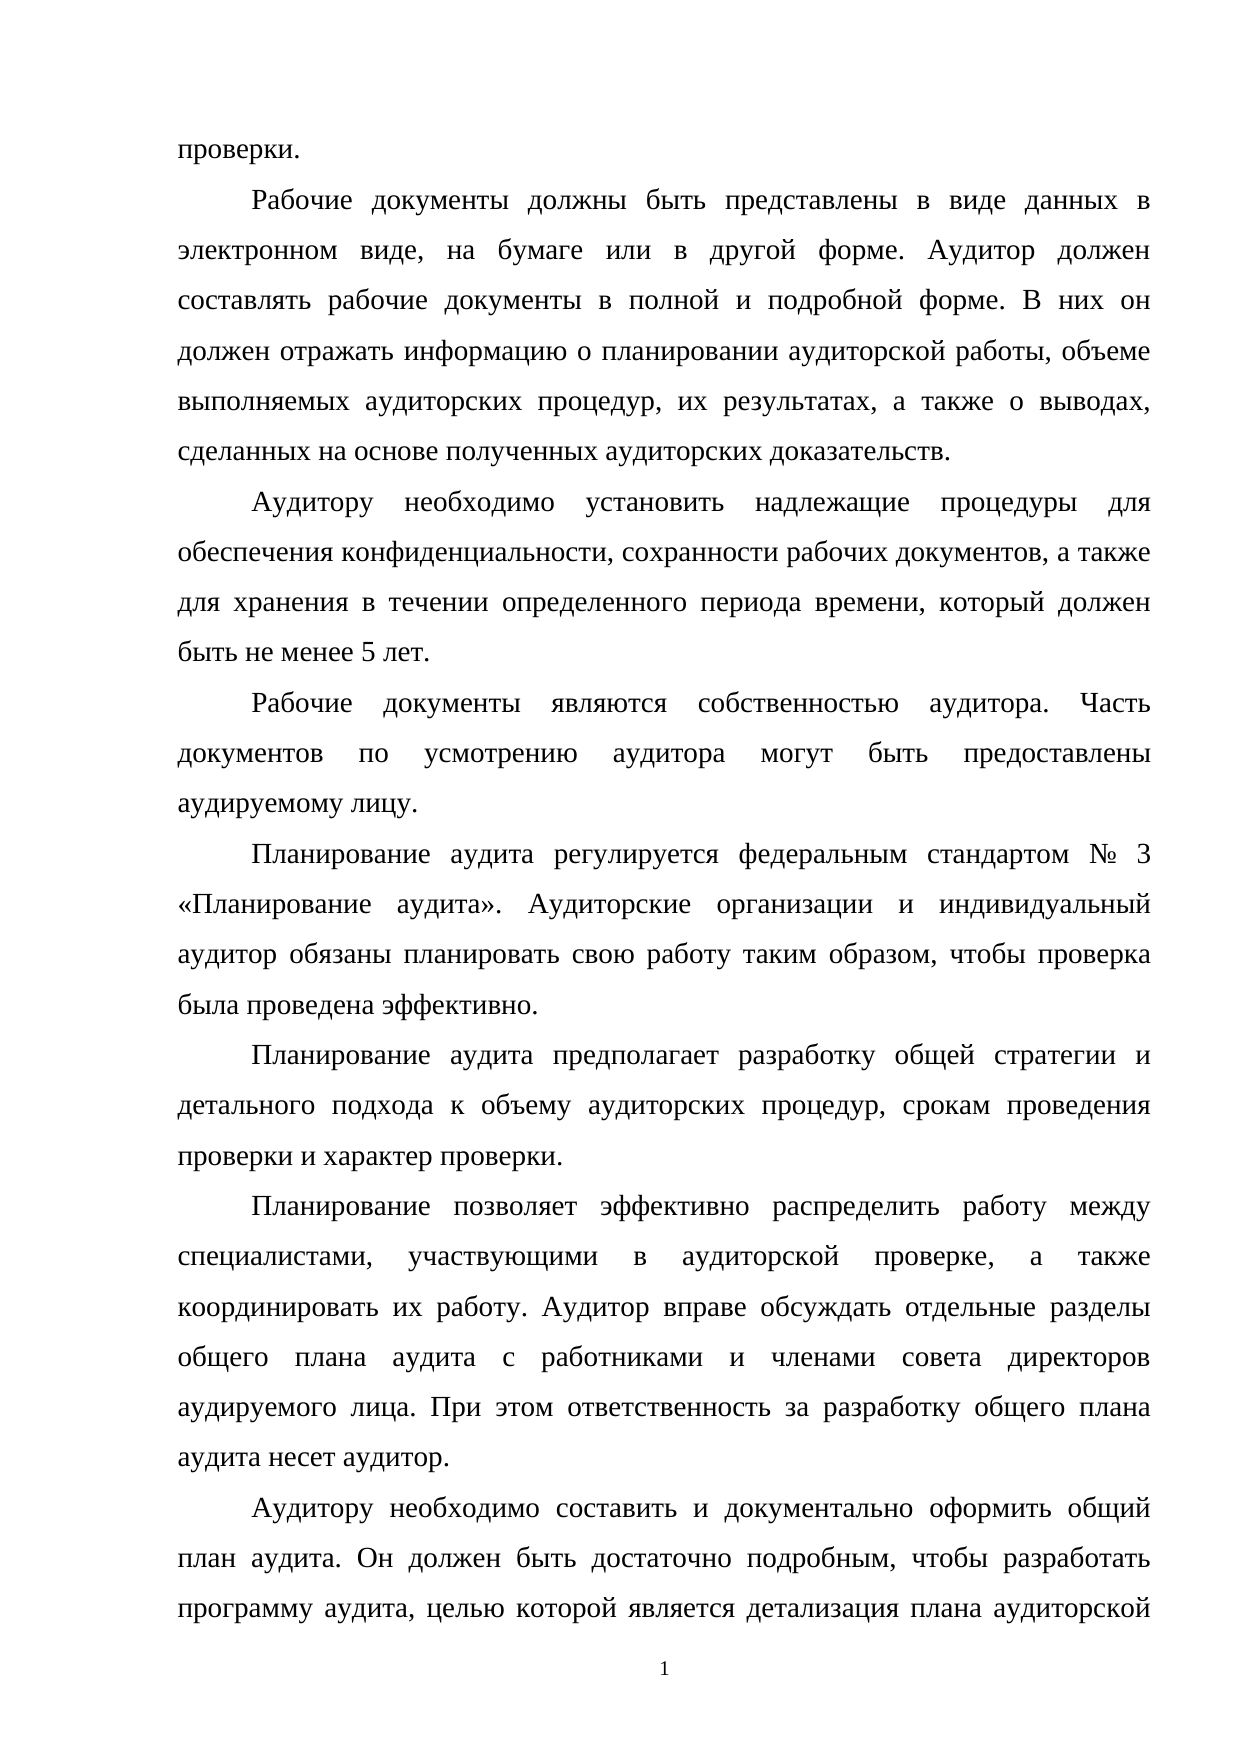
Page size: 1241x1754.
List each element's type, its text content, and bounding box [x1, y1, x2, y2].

text Рабочие документы являются собственностью аудитора. Часть документов по усмотрению аудитора могут быть предоставлены аудируемому лицу. [177, 685, 1152, 819]
text Планирование позволяет эффективно распределить работу между специалистами, участвующими в аудиторской проверке, а также координировать их работу. Аудитор вправе обсуждать отдельные разделы общего плана аудита с работниками и членами совета директоров аудируемого лица. При этом ответственность за разработку общего плана аудита несет аудитор. [177, 1188, 1152, 1473]
text Планирование аудита предполагает разработку общей стратегии и детального подхода к объему аудиторских процедур, срокам проведения проверки и характер проверки. [177, 1037, 1152, 1171]
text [177, 1490, 1152, 1624]
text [177, 131, 1152, 165]
text Планирование аудита регулируется федеральным стандартом № 3 «Планирование аудита». Аудиторские организации и индивидуальный аудитор обязаны планировать свою работу таким образом, чтобы проверка была проведена эффективно. [177, 836, 1152, 1020]
text Рабочие документы должны быть представлены в виде данных в электронном виде, на бумаге или в другой форме. Аудитор должен составлять рабочие документы в полной и подробной форме. В них он должен отражать информацию о планировании аудиторской работы, объеме выполняемых аудиторских процедур, их результатах, а также о выводах, сделанных на основе полученных аудиторских доказательств. [177, 182, 1152, 467]
text Аудитору необходимо установить надлежащие процедуры для обеспечения конфиденциальности, сохранности рабочих документов, а также для хранения в течении определенного периода времени, который должен быть не менее 5 лет. [177, 484, 1152, 668]
